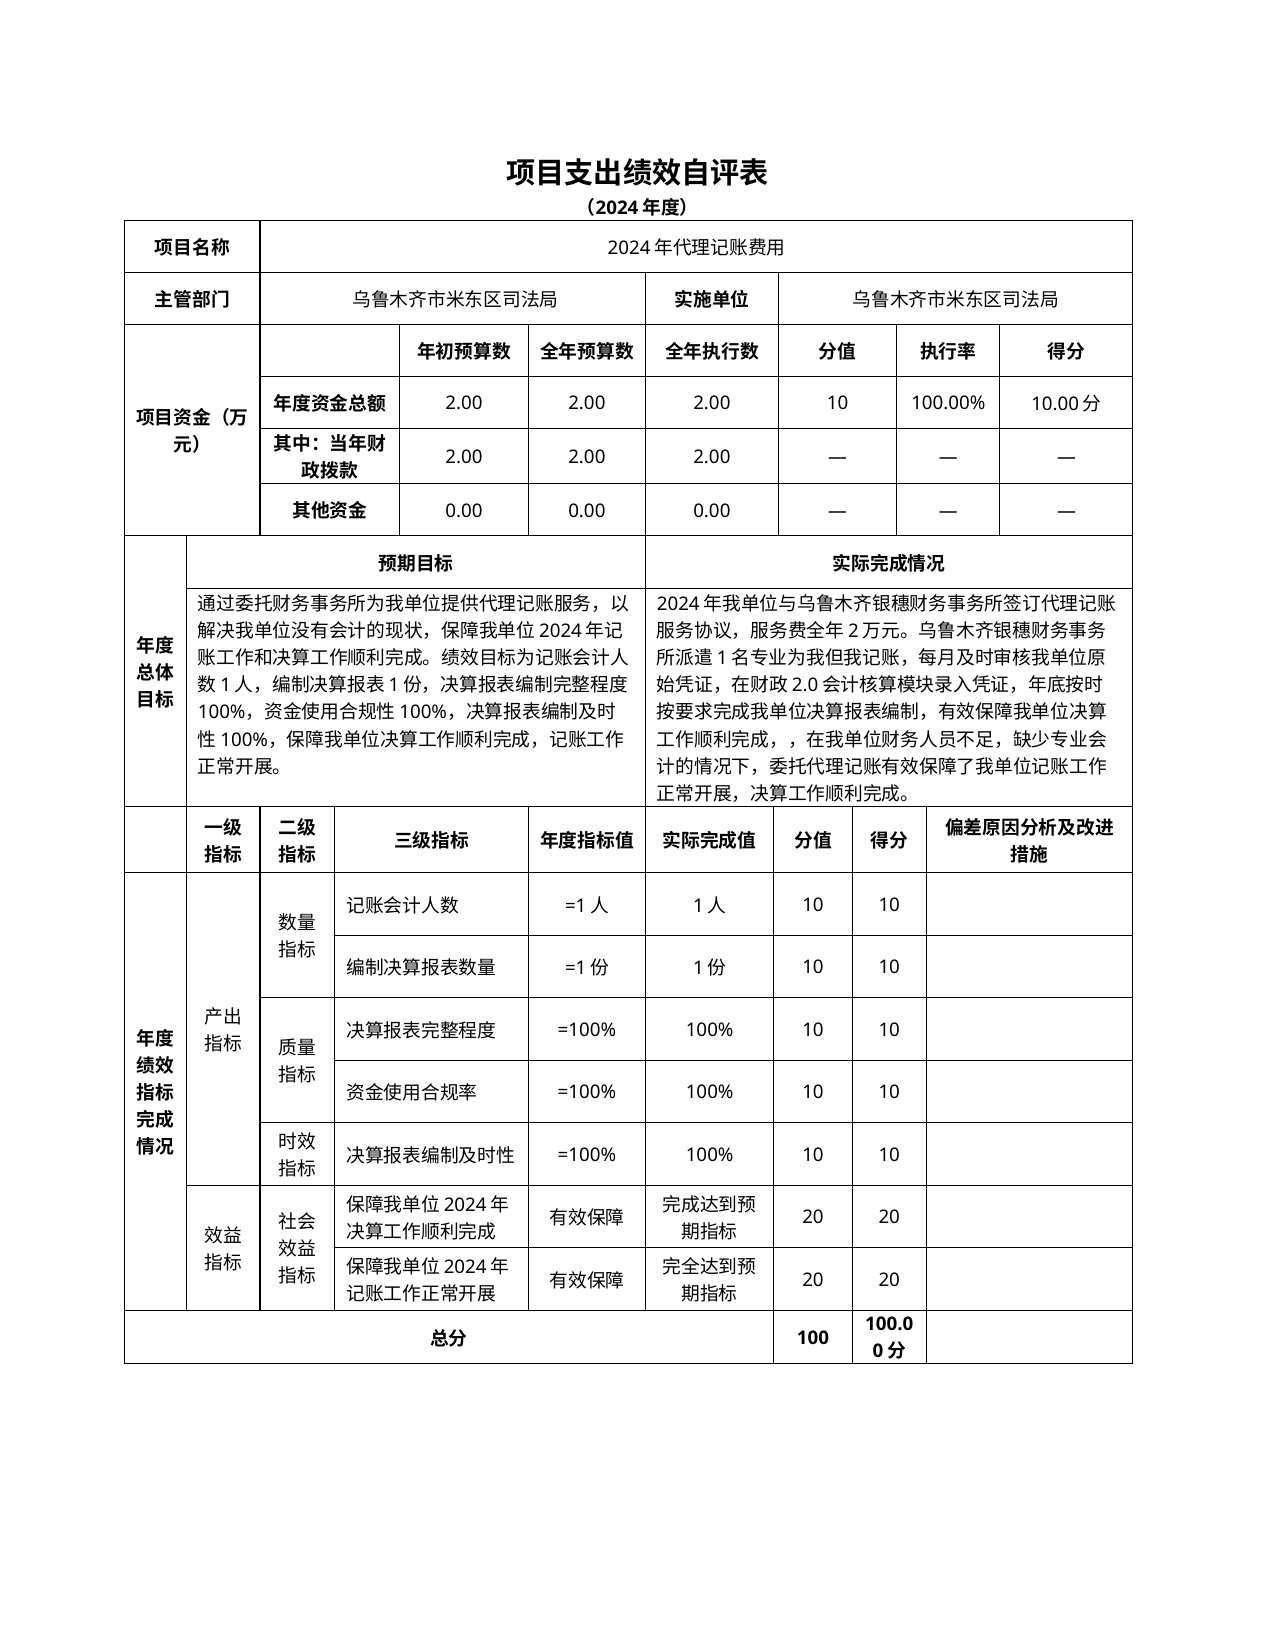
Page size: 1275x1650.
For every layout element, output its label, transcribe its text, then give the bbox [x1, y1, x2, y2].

table_cell 10 [774, 936, 852, 997]
table_cell 全年预算数 [529, 325, 645, 376]
table_cell 全年执行数 [646, 325, 778, 376]
table_cell 决算报表编制及时性 [335, 1123, 528, 1184]
table_cell 20 [853, 1248, 926, 1309]
table_cell =100% [529, 1061, 645, 1122]
table_cell — [897, 484, 999, 535]
table_cell 乌鲁木齐市米东区司法局 [261, 273, 645, 324]
table_cell 2.00 [400, 429, 528, 483]
table_cell 实际完成情况 [646, 536, 1132, 587]
table_cell 保障我单位2024年记账工作正常开展 [335, 1248, 528, 1309]
table_cell 10 [853, 1061, 926, 1122]
table_cell 决算报表完整程度 [335, 998, 528, 1059]
table_cell — [779, 484, 896, 535]
table_cell 10 [853, 1123, 926, 1184]
table_cell 主管部门 [125, 273, 259, 324]
table_cell 通过委托财务事务所为我单位提供代理记账服务，以解决我单位没有会计的现状，保障我单位2024年记账工作和决算工作顺利完成。绩效目标为记账会计人数1人，编制决算报表1份，决算报表编制完整程度100%，资金使用合规性100%，决算报表编制及时性100%，保障我单位决算工作顺利完成，记账工作正常开展。 [187, 589, 645, 806]
table_cell 0.00 [646, 484, 778, 535]
table_cell 100 [774, 1311, 852, 1363]
table_cell 其他资金 [261, 484, 399, 535]
table_cell — [1000, 484, 1132, 535]
table_cell 三级指标 [335, 807, 528, 872]
table_cell 年初预算数 [400, 325, 528, 376]
text （2024年度） [187, 192, 1087, 219]
table_cell 执行率 [897, 325, 999, 376]
table_cell 有效保障 [529, 1186, 645, 1247]
table_cell 100.00分 [853, 1311, 926, 1363]
table_cell 20 [853, 1186, 926, 1247]
table_cell 编制决算报表数量 [335, 936, 528, 997]
table_cell 质量指标 [261, 998, 334, 1122]
table_cell 二级指标 [261, 807, 334, 872]
table_cell 一级指标 [187, 807, 259, 872]
table_cell 100.00% [897, 377, 999, 428]
table_cell 乌鲁木齐市米东区司法局 [779, 273, 1132, 324]
table_cell [125, 807, 186, 872]
table_cell 10 [853, 998, 926, 1059]
table_cell [261, 325, 399, 376]
table_cell 数量指标 [261, 873, 334, 997]
table_cell [927, 873, 1132, 934]
table_header 项目名称 [125, 221, 259, 272]
table_cell 得分 [1000, 325, 1132, 376]
table_cell 完成达到预期指标 [646, 1186, 773, 1247]
table_cell 20 [774, 1248, 852, 1309]
table_cell 10 [774, 1123, 852, 1184]
table_cell — [1000, 429, 1132, 483]
table_cell 其中：当年财政拨款 [261, 429, 399, 483]
table_cell [927, 1311, 1132, 1363]
table_cell 分值 [779, 325, 896, 376]
table_cell [927, 1248, 1132, 1309]
table_cell 实施单位 [646, 273, 778, 324]
table_cell 预期目标 [187, 536, 645, 587]
table_cell [927, 1061, 1132, 1122]
table_cell 资金使用合规率 [335, 1061, 528, 1122]
table_cell 保障我单位2024年决算工作顺利完成 [335, 1186, 528, 1247]
table_cell 10.00分 [1000, 377, 1132, 428]
table_cell 10 [779, 377, 896, 428]
table_cell [927, 936, 1132, 997]
table_cell 100% [646, 998, 773, 1059]
text 项目支出绩效自评表 [187, 150, 1087, 192]
table_cell 年度指标值 [529, 807, 645, 872]
table_cell 10 [774, 1061, 852, 1122]
table_cell — [779, 429, 896, 483]
table_cell 记账会计人数 [335, 873, 528, 934]
table_cell =1份 [529, 936, 645, 997]
table_cell 社会效益指标 [261, 1186, 334, 1309]
table_cell 偏差原因分析及改进措施 [927, 807, 1132, 872]
table_cell 项目资金（万元） [125, 325, 259, 535]
table_cell 10 [853, 936, 926, 997]
table_cell 分值 [774, 807, 852, 872]
table_cell 1份 [646, 936, 773, 997]
table_cell =100% [529, 1123, 645, 1184]
table_cell 2.00 [529, 429, 645, 483]
table_cell 年度绩效指标完成情况 [125, 873, 186, 1309]
table_cell 时效指标 [261, 1123, 334, 1184]
table_cell 2.00 [646, 429, 778, 483]
table_cell 得分 [853, 807, 926, 872]
table_cell 100% [646, 1123, 773, 1184]
table_cell 0.00 [529, 484, 645, 535]
table_cell =1人 [529, 873, 645, 934]
table_cell 效益指标 [187, 1186, 259, 1309]
table_cell 2.00 [646, 377, 778, 428]
table_cell 产出指标 [187, 873, 259, 1184]
table_cell 年度总体目标 [125, 536, 186, 806]
table_cell — [897, 429, 999, 483]
table_cell 10 [853, 873, 926, 934]
table_cell 完全达到预期指标 [646, 1248, 773, 1309]
table_cell 100% [646, 1061, 773, 1122]
table_cell 2.00 [529, 377, 645, 428]
table_cell =100% [529, 998, 645, 1059]
table_cell 实际完成值 [646, 807, 773, 872]
table_cell [927, 1186, 1132, 1247]
table_cell [927, 998, 1132, 1059]
table_cell 10 [774, 873, 852, 934]
table_cell 20 [774, 1186, 852, 1247]
table_header 2024年代理记账费用 [261, 221, 1132, 272]
table_cell 2024年我单位与乌鲁木齐银穗财务事务所签订代理记账服务协议，服务费全年2万元。乌鲁木齐银穗财务事务所派遣1名专业为我但我记账，每月及时审核我单位原始凭证，在财政2.0会计核算模块录入凭证，年底按时按要求完成我单位决算报表编制，有效保障我单位决算工作顺利完成，，在我单位财务人员不足，缺少专业会计的情况下，委托代理记账有效保障了我单位记账工作正常开展，决算工作顺利完成。 [646, 589, 1132, 806]
table_cell 有效保障 [529, 1248, 645, 1309]
table_cell 0.00 [400, 484, 528, 535]
table_cell 1人 [646, 873, 773, 934]
table_cell [927, 1123, 1132, 1184]
table_cell 2.00 [400, 377, 528, 428]
table_cell 总分 [125, 1311, 773, 1363]
table_cell 10 [774, 998, 852, 1059]
table_cell 年度资金总额 [261, 377, 399, 428]
